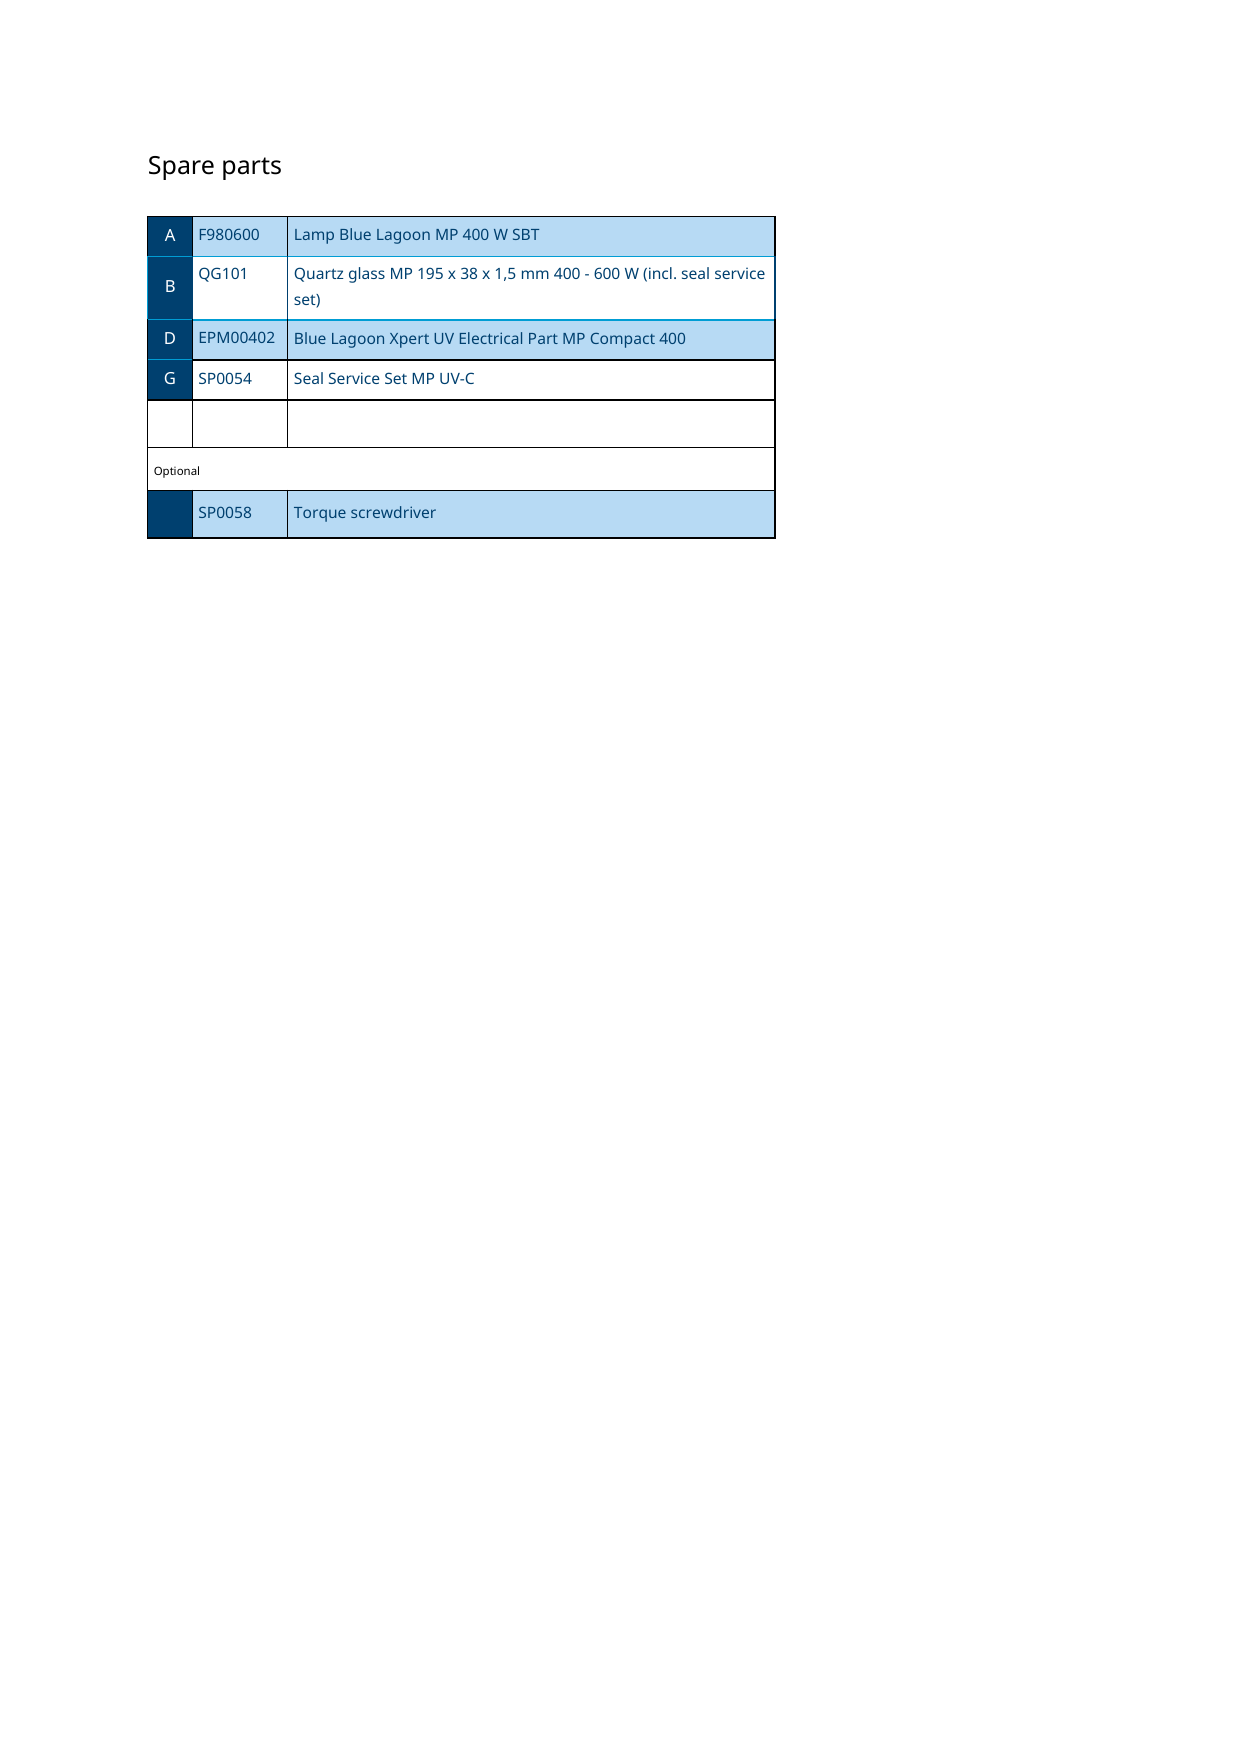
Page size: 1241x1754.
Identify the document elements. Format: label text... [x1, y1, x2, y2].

table_cell B [148, 257, 192, 319]
table_cell Optional [148, 448, 774, 489]
table_cell Torque screwdriver [288, 491, 774, 537]
table_cell SP0054 [193, 361, 287, 399]
text Spare parts [148, 148, 1093, 216]
table_cell Seal Service Set MP UV-C [288, 361, 774, 399]
table_cell SP0058 [193, 491, 287, 537]
table_header Lamp Blue Lagoon MP 400 W SBT [288, 217, 774, 256]
table_cell G [148, 360, 192, 399]
table_header A [148, 217, 192, 256]
table_cell [193, 401, 287, 447]
table_cell Quartz glass MP 195 x 38 x 1,5 mm 400 - 600 W (incl. seal service set) [288, 257, 774, 319]
table_cell [148, 401, 192, 447]
table_cell D [148, 320, 192, 359]
table_cell QG101 [193, 257, 287, 319]
table_cell [288, 401, 774, 447]
table_cell [148, 491, 192, 537]
table_cell Blue Lagoon Xpert UV Electrical Part MP Compact 400 [288, 321, 774, 359]
table_cell EPM00402 [193, 321, 287, 359]
table_header F980600 [193, 217, 287, 256]
